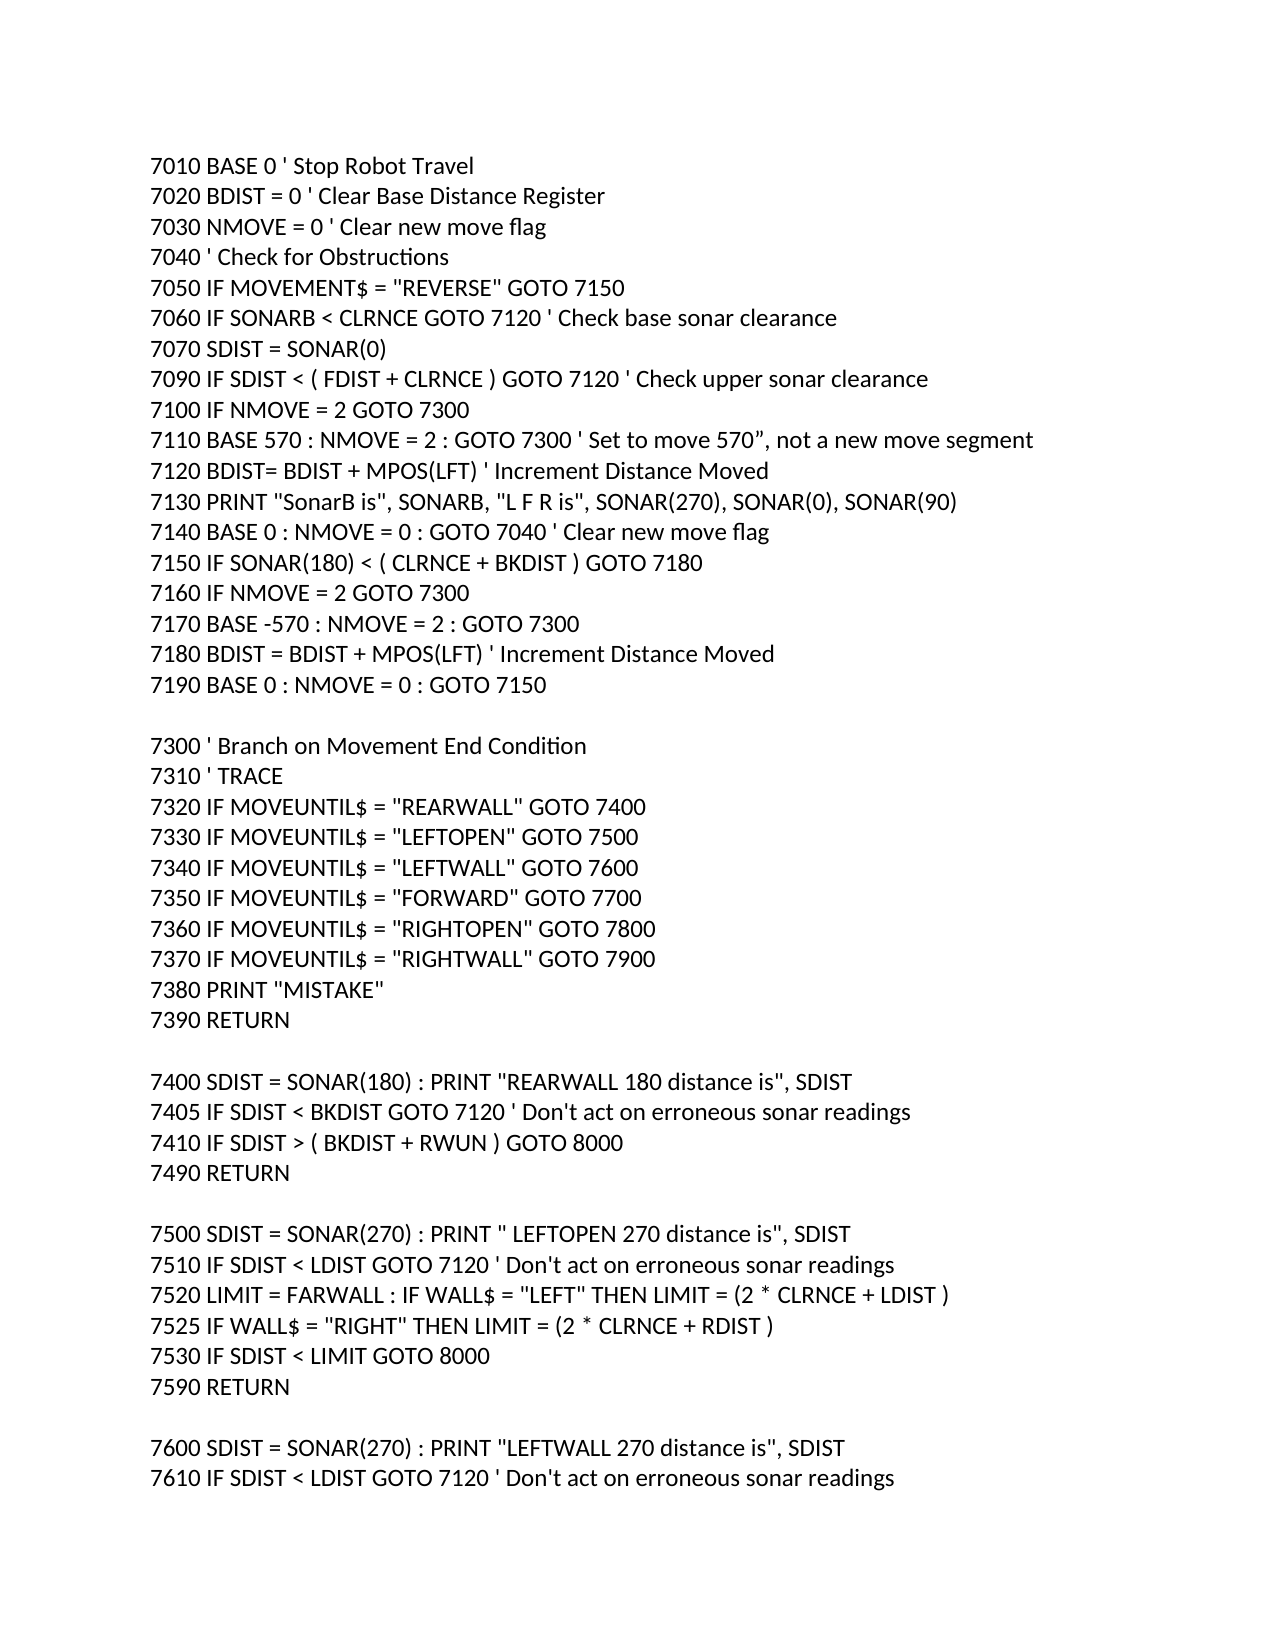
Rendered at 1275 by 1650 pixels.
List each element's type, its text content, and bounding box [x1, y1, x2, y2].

text 7320 IF MOVEUNTIL$ = "REARWALL" GOTO 7400 [150, 791, 1125, 821]
text 7530 IF SDIST < LIMIT GOTO 8000 [150, 1340, 1125, 1371]
text 7340 IF MOVEUNTIL$ = "LEFTWALL" GOTO 7600 [150, 852, 1125, 882]
text 7400 SDIST = SONAR(180) : PRINT "REARWALL 180 distance is", SDIST [150, 1066, 1125, 1096]
text 7030 NMOVE = 0 ' Clear new move flag [150, 211, 1125, 242]
text 7160 IF NMOVE = 2 GOTO 7300 [150, 577, 1125, 608]
text 7410 IF SDIST > ( BKDIST + RWUN ) GOTO 8000 [150, 1127, 1125, 1157]
text 7170 BASE -570 : NMOVE = 2 : GOTO 7300 [150, 608, 1125, 638]
text 7310 ' TRACE [150, 760, 1125, 791]
text 7100 IF NMOVE = 2 GOTO 7300 [150, 394, 1125, 425]
text 7610 IF SDIST < LDIST GOTO 7120 ' Don't act on erroneous sonar readings [150, 1462, 1125, 1493]
text 7090 IF SDIST < ( FDIST + CLRNCE ) GOTO 7120 ' Check upper sonar clearance [150, 364, 1125, 394]
text 7330 IF MOVEUNTIL$ = "LEFTOPEN" GOTO 7500 [150, 821, 1125, 852]
text 7020 BDIST = 0 ' Clear Base Distance Register [150, 181, 1125, 211]
text 7130 PRINT "SonarB is", SONARB, "L F R is", SONAR(270), SONAR(0), SONAR(90) [150, 486, 1125, 516]
text 7500 SDIST = SONAR(270) : PRINT " LEFTOPEN 270 distance is", SDIST [150, 1218, 1125, 1249]
text 7110 BASE 570 : NMOVE = 2 : GOTO 7300 ' Set to move 570”, not a new move segment [150, 425, 1125, 455]
text 7590 RETURN [150, 1371, 1125, 1401]
text 7510 IF SDIST < LDIST GOTO 7120 ' Don't act on erroneous sonar readings [150, 1249, 1125, 1279]
text 7390 RETURN [150, 1004, 1125, 1035]
text 7525 IF WALL$ = "RIGHT" THEN LIMIT = (2 * CLRNCE + RDIST ) [150, 1310, 1125, 1340]
text 7300 ' Branch on Movement End Condition [150, 730, 1125, 760]
text 7370 IF MOVEUNTIL$ = "RIGHTWALL" GOTO 7900 [150, 943, 1125, 974]
text 7050 IF MOVEMENT$ = "REVERSE" GOTO 7150 [150, 272, 1125, 303]
text 7490 RETURN [150, 1157, 1125, 1188]
text 7350 IF MOVEUNTIL$ = "FORWARD" GOTO 7700 [150, 882, 1125, 913]
text 7180 BDIST = BDIST + MPOS(LFT) ' Increment Distance Moved [150, 638, 1125, 669]
text 7190 BASE 0 : NMOVE = 0 : GOTO 7150 [150, 669, 1125, 699]
text 7405 IF SDIST < BKDIST GOTO 7120 ' Don't act on erroneous sonar readings [150, 1096, 1125, 1127]
text 7120 BDIST= BDIST + MPOS(LFT) ' Increment Distance Moved [150, 455, 1125, 486]
text 7600 SDIST = SONAR(270) : PRINT "LEFTWALL 270 distance is", SDIST [150, 1432, 1125, 1462]
text 7040 ' Check for Obstructions [150, 242, 1125, 272]
text 7380 PRINT "MISTAKE" [150, 974, 1125, 1004]
text 7070 SDIST = SONAR(0) [150, 333, 1125, 364]
text 7010 BASE 0 ' Stop Robot Travel [150, 150, 1125, 181]
text 7060 IF SONARB < CLRNCE GOTO 7120 ' Check base sonar clearance [150, 303, 1125, 333]
text 7140 BASE 0 : NMOVE = 0 : GOTO 7040 ' Clear new move flag [150, 516, 1125, 547]
text 7150 IF SONAR(180) < ( CLRNCE + BKDIST ) GOTO 7180 [150, 547, 1125, 577]
text 7520 LIMIT = FARWALL : IF WALL$ = "LEFT" THEN LIMIT = (2 * CLRNCE + LDIST ) [150, 1279, 1125, 1310]
text 7360 IF MOVEUNTIL$ = "RIGHTOPEN" GOTO 7800 [150, 913, 1125, 943]
